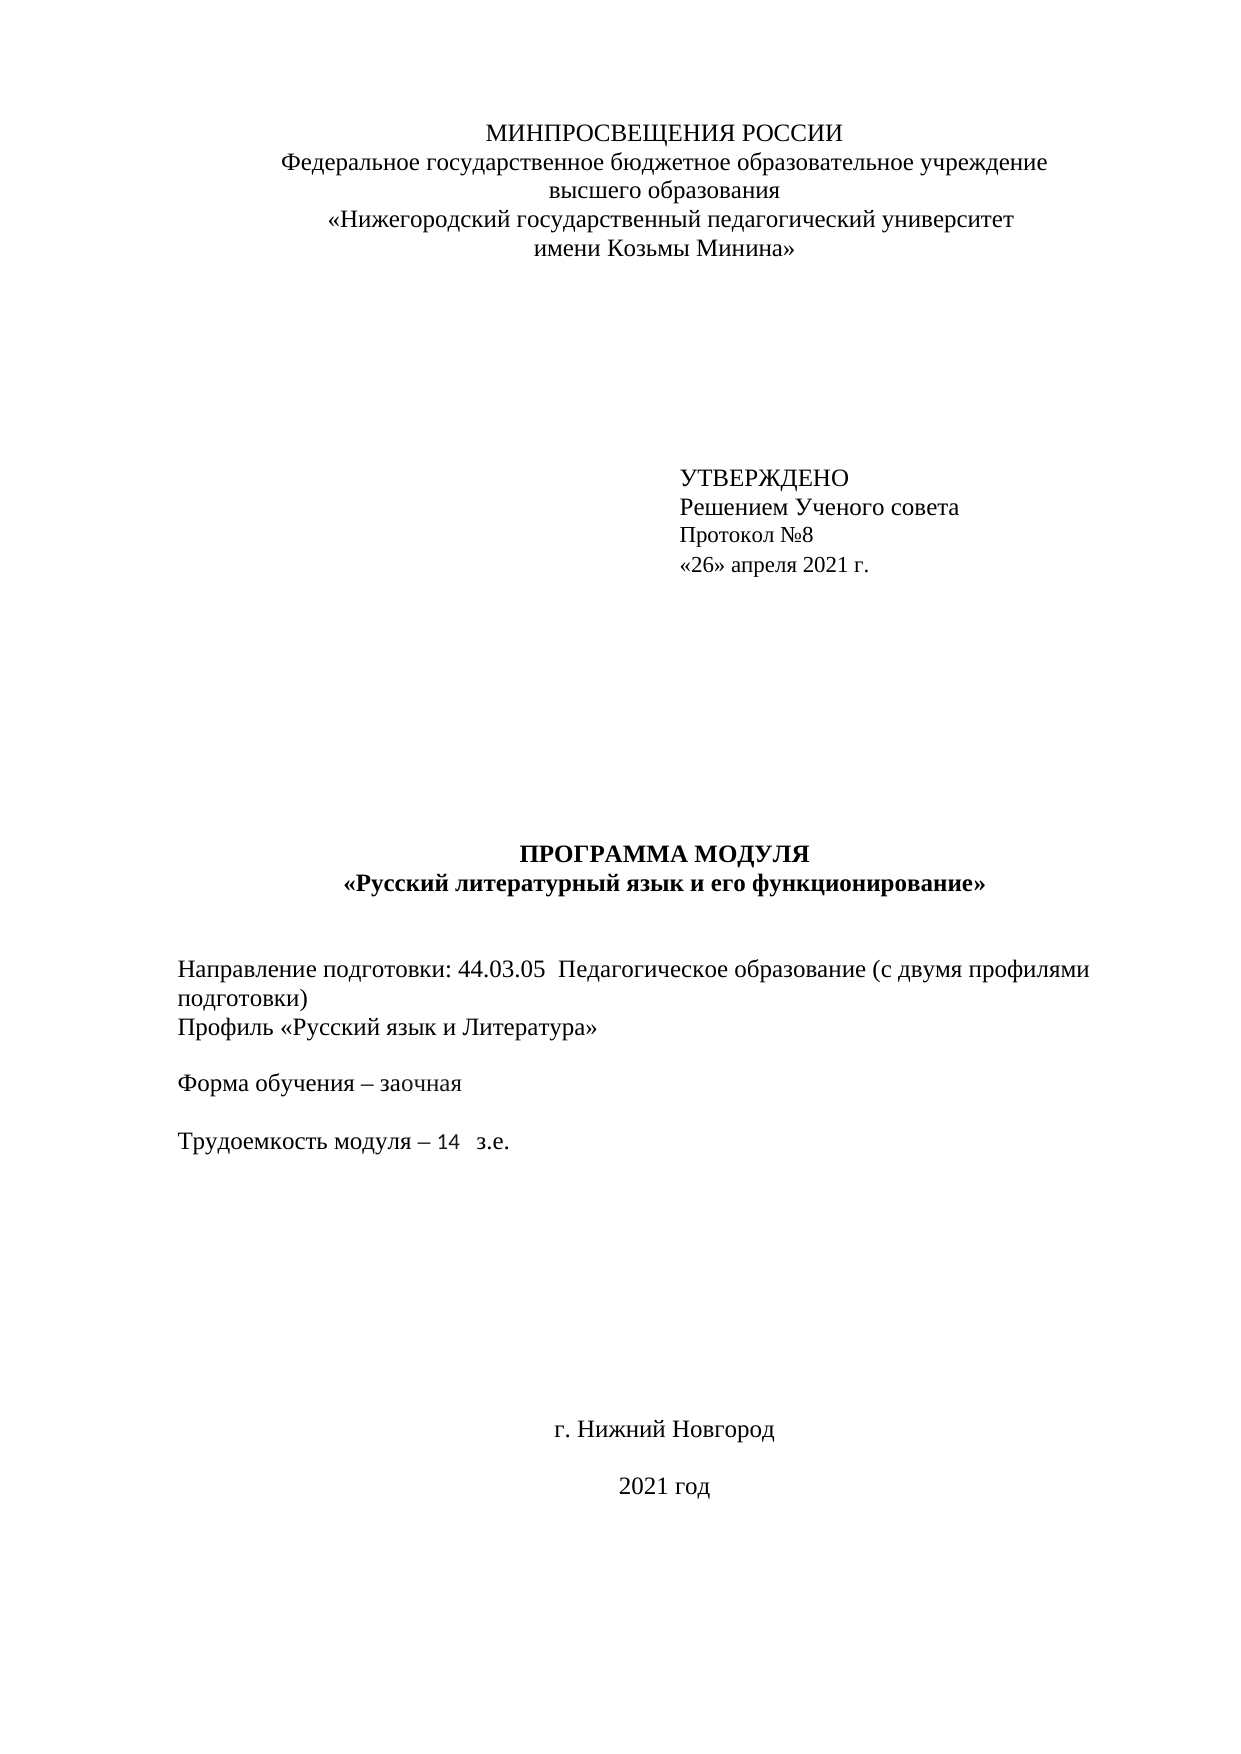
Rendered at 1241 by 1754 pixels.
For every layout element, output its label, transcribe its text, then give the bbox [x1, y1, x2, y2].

text Трудоемкость модуля – 14 з.е. [177, 1126, 1152, 1155]
text «Нижегородский государственный педагогический университет [177, 204, 1152, 233]
text Федеральное государственное бюджетное образовательное учреждение [177, 147, 1152, 176]
text Решением Ученого совета [679, 492, 1152, 521]
text МИНПРОСВЕЩЕНИЯ РОССИИ [177, 118, 1152, 147]
text «Русский литературный язык и его функционирование» [177, 868, 1152, 897]
text Профиль «Русский язык и Литература» [177, 1012, 1152, 1040]
text имени Козьмы Минина» [177, 233, 1152, 262]
text 2021 год [177, 1471, 1152, 1500]
text УТВЕРЖДЕНО [679, 463, 1152, 492]
text программа модуля [177, 839, 1152, 868]
text г. Нижний Новгород [177, 1414, 1152, 1442]
text высшего образования [177, 176, 1152, 204]
text «26» апреля 2021 г. [679, 551, 1152, 577]
text Протокол №8 [679, 521, 1152, 547]
text Направление подготовки: 44.03.05 Педагогическое образование (с двумя профилями подготовки) [177, 954, 1152, 1012]
text Форма обучения – заочная [177, 1068, 1152, 1097]
